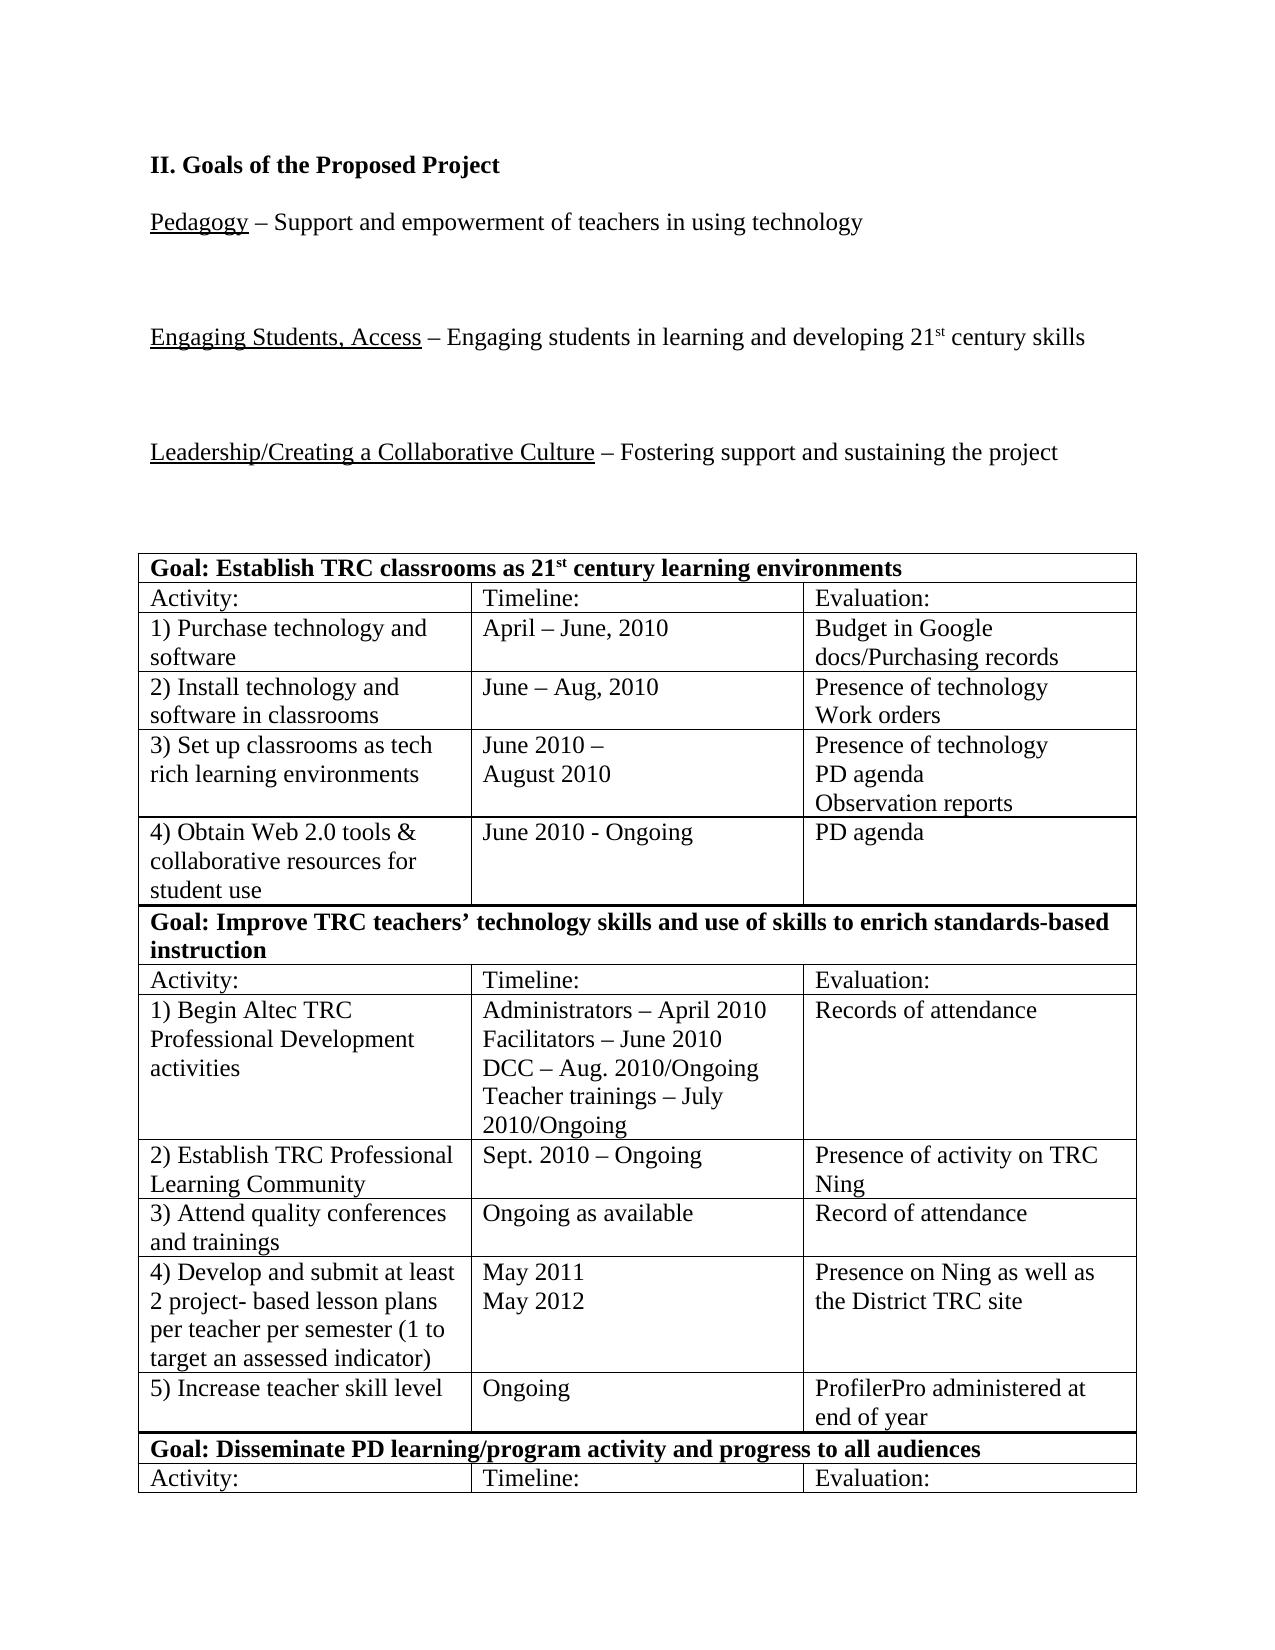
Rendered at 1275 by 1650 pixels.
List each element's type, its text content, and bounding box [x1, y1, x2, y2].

table_cell 4) Develop and submit at least 2 project- based lesson plans per teacher per semester (1 to target an assessed indicator) [139, 1257, 471, 1372]
table_cell PD agenda [804, 818, 1136, 904]
table_cell Presence on Ning as well as the District TRC site [804, 1257, 1136, 1372]
table_cell Activity: [139, 583, 471, 612]
table_cell 2) Establish TRC Professional Learning Community [139, 1140, 471, 1197]
table_cell Presence of activity on TRC Ning [804, 1140, 1136, 1197]
table_cell Presence of technology PD agenda Observation reports [804, 730, 1136, 816]
table_cell Ongoing as available [472, 1199, 803, 1256]
table_cell Evaluation: [804, 1464, 1136, 1492]
text Pedagogy – Support and empowerment of teachers in using technology [150, 207, 1125, 236]
table_cell ProfilerPro administered at end of year [804, 1373, 1136, 1431]
table_cell June 2010 - Ongoing [472, 818, 803, 904]
table_cell Presence of technology Work orders [804, 672, 1136, 729]
table_cell 1) Begin Altec TRC Professional Development activities [139, 995, 471, 1139]
table_cell 1) Purchase technology and software [139, 613, 471, 671]
table_cell Evaluation: [804, 583, 1136, 612]
table_cell Ongoing [472, 1373, 803, 1431]
table_cell 3) Attend quality conferences and trainings [139, 1199, 471, 1256]
text Engaging Students, Access – Engaging students in learning and developing 21st century skills [150, 322, 1125, 351]
table_cell Record of attendance [804, 1199, 1136, 1256]
text Leadership/Creating a Collaborative Culture – Fostering support and sustaining the project [150, 437, 1125, 466]
table_cell Budget in Google docs/Purchasing records [804, 613, 1136, 671]
table_cell 2) Install technology and software in classrooms [139, 672, 471, 729]
table_cell Activity: [139, 965, 471, 994]
table_cell Activity: [139, 1464, 471, 1492]
table_cell April – June, 2010 [472, 613, 803, 671]
table_cell Timeline: [472, 1464, 803, 1492]
table_cell Goal: Disseminate PD learning/program activity and progress to all audiences [139, 1434, 1136, 1462]
table_cell June 2010 – August 2010 [472, 730, 803, 816]
table_header Goal: Establish TRC classrooms as 21st century learning environments [139, 554, 1136, 582]
table_cell 3) Set up classrooms as tech rich learning environments [139, 730, 471, 816]
table_cell 5) Increase teacher skill level [139, 1373, 471, 1431]
table_cell 4) Obtain Web 2.0 tools & collaborative resources for student use [139, 818, 471, 904]
table_cell Records of attendance [804, 995, 1136, 1139]
table_cell Sept. 2010 – Ongoing [472, 1140, 803, 1197]
table_cell Timeline: [472, 965, 803, 994]
table_cell Administrators – April 2010 Facilitators – June 2010 DCC – Aug. 2010/Ongoing Teacher trainings – July 2010/Ongoing [472, 995, 803, 1139]
table_cell June – Aug, 2010 [472, 672, 803, 729]
table_cell Evaluation: [804, 965, 1136, 994]
text II. Goals of the Proposed Project [150, 150, 1125, 179]
table_cell May 2011 May 2012 [472, 1257, 803, 1372]
table_cell Timeline: [472, 583, 803, 612]
table_cell Goal: Improve TRC teachers’ technology skills and use of skills to enrich standards-based instruction [139, 907, 1136, 964]
